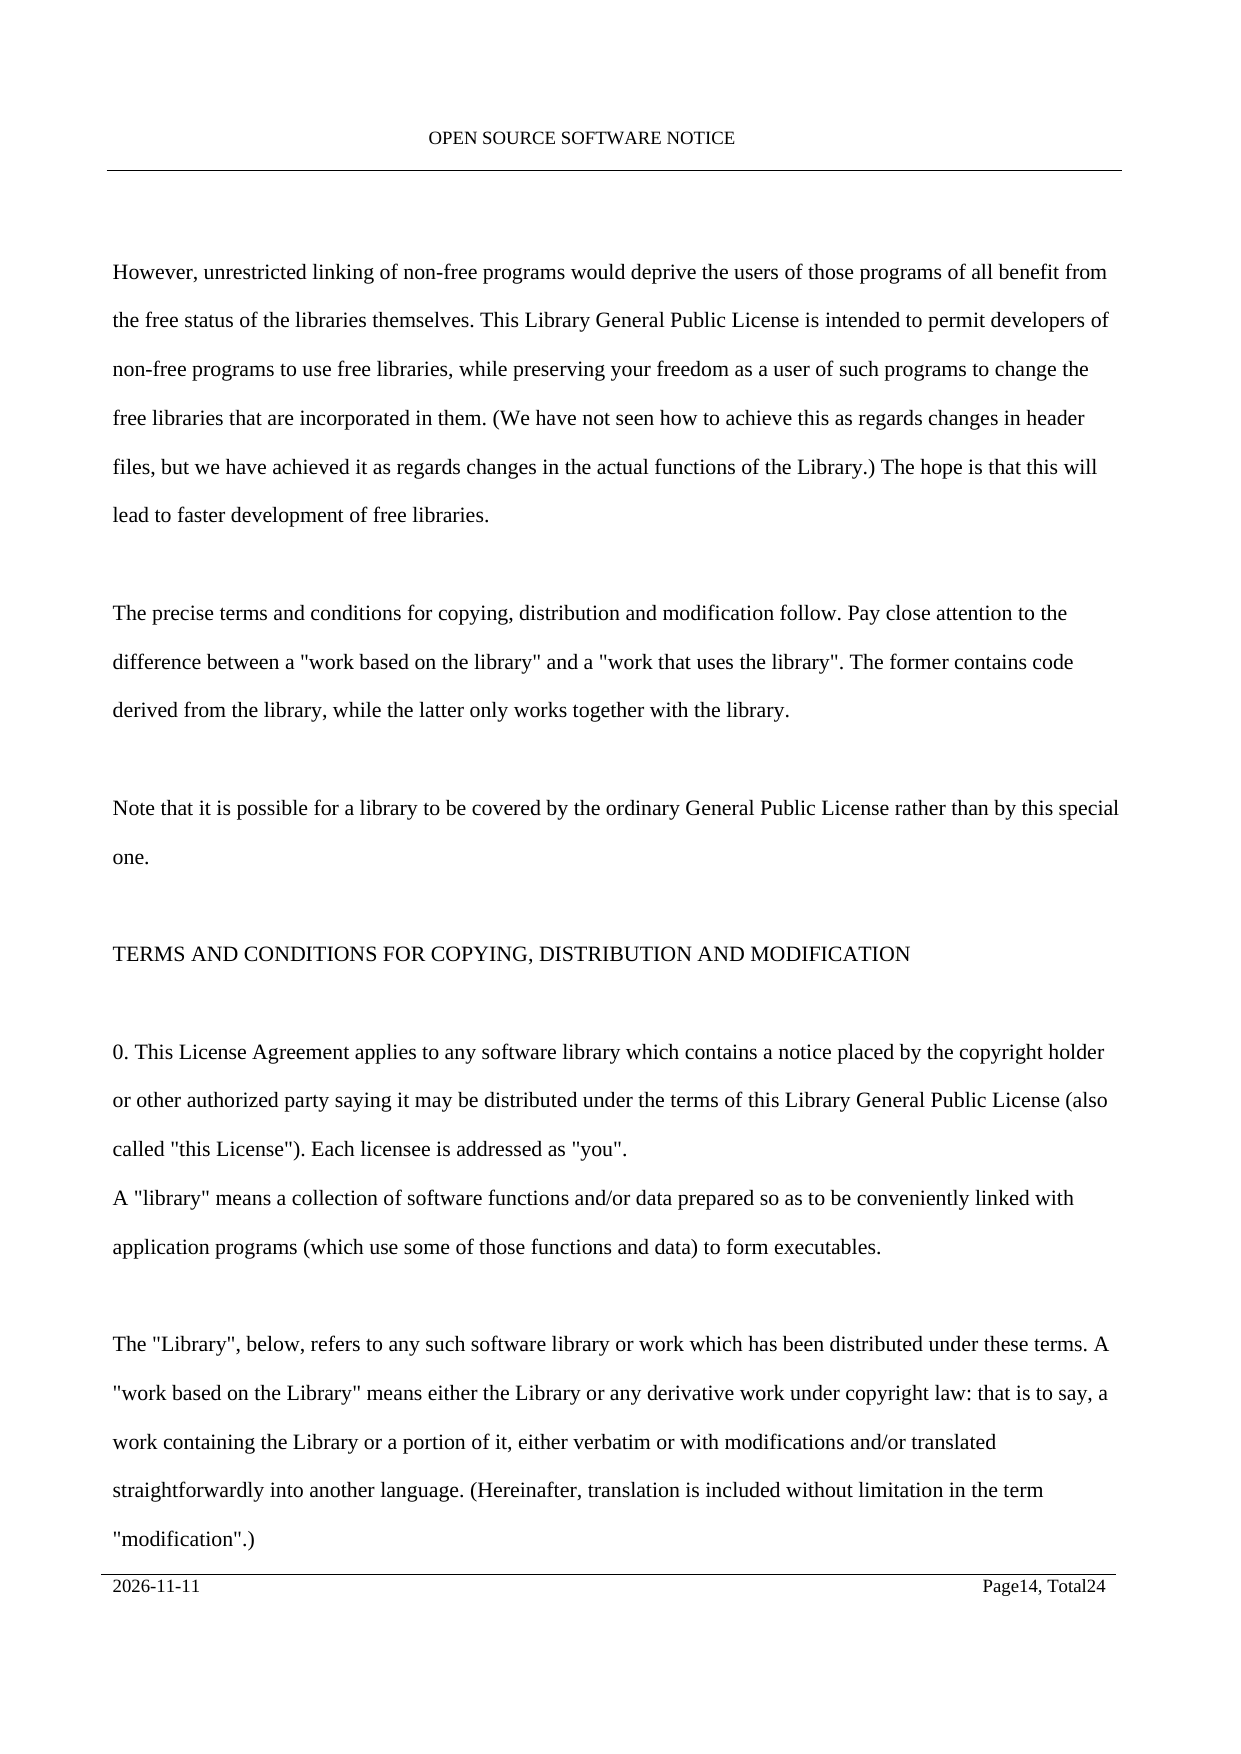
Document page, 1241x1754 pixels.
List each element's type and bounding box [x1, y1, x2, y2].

text [112, 206, 1128, 1555]
